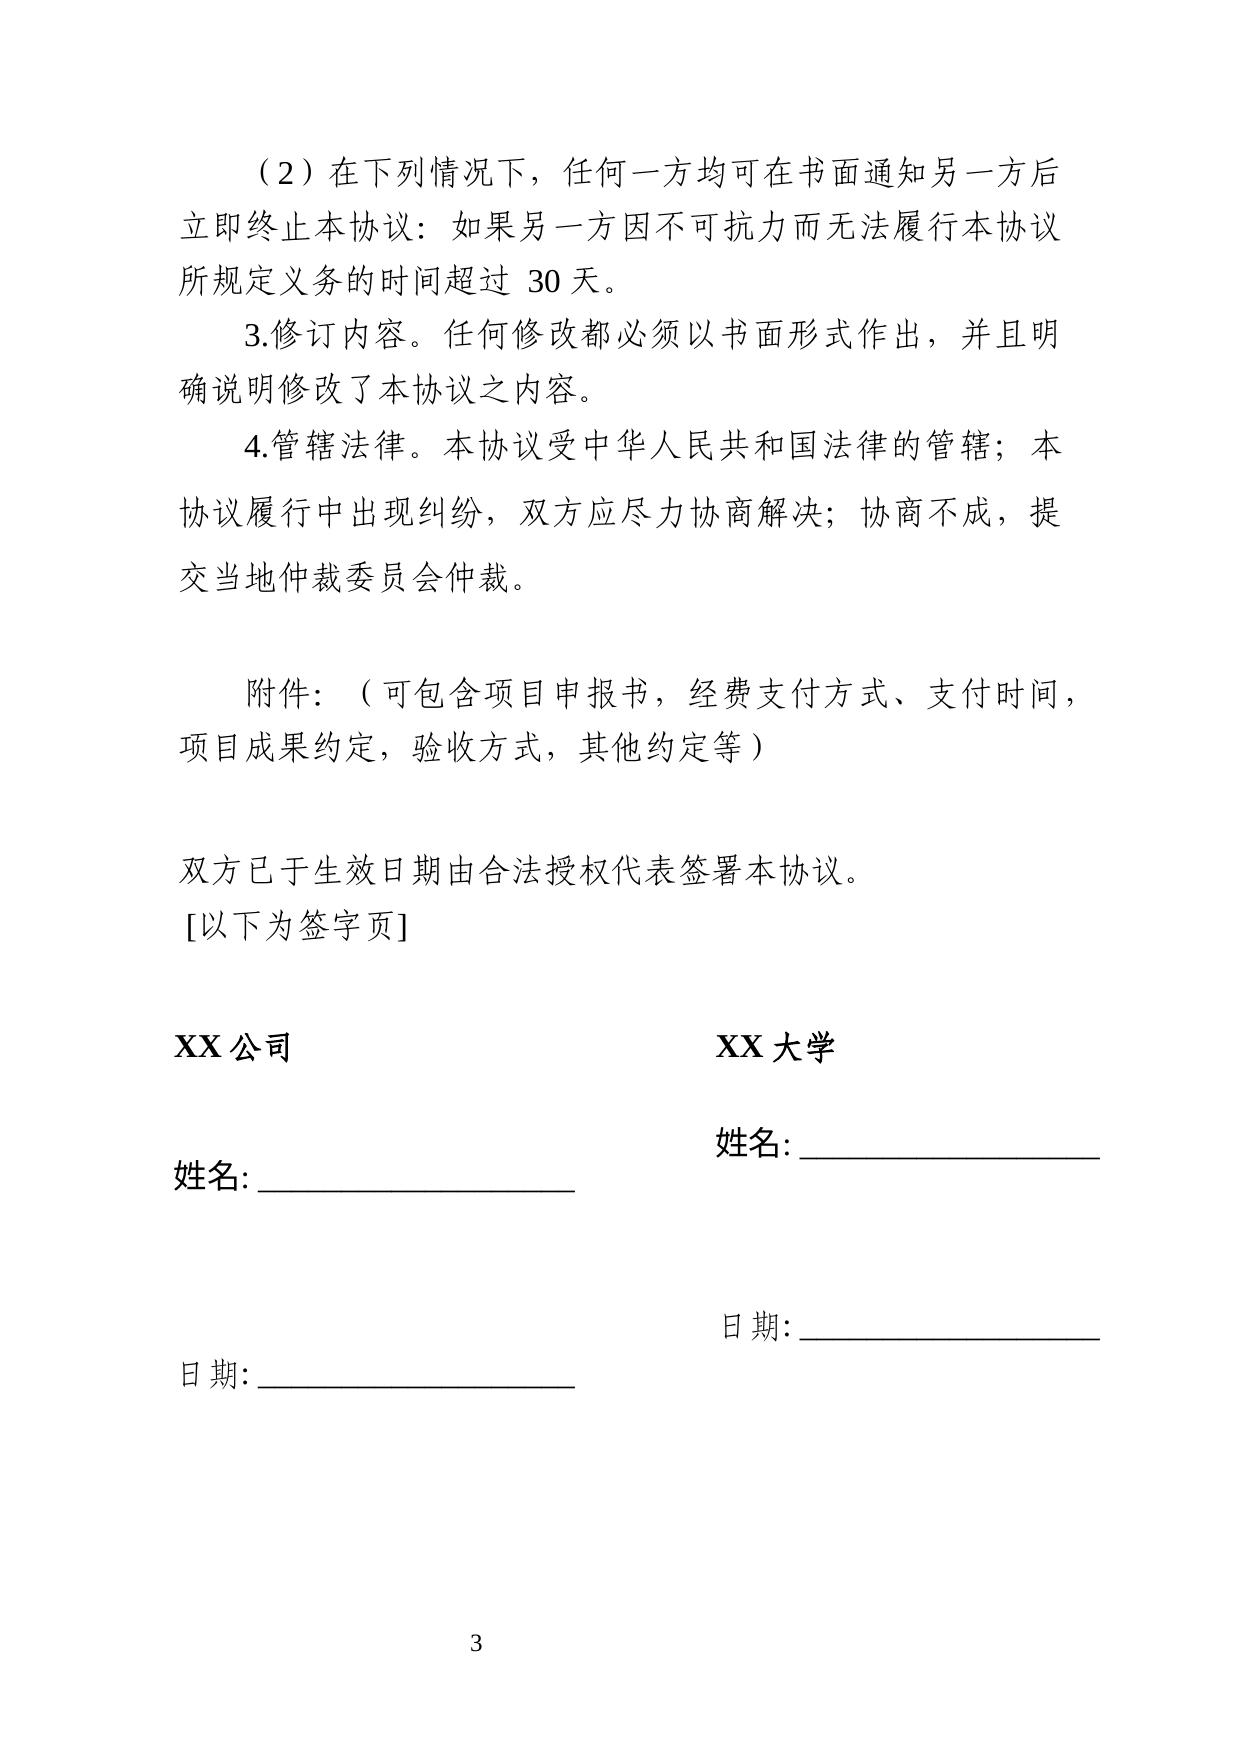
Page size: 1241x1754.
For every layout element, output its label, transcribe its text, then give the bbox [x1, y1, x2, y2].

table_header XX公司 姓名: ___________________ 日期: ___________________ [174, 948, 715, 1406]
text 4.管辖法律。本协议受中华人民共和国法律的管辖；本协议履行中出现纠纷，双方应尽力协商解决；协商不成，提交当地仲裁委员会仲裁。 [177, 529, 1063, 608]
text 4.管辖法律。本协议受中华人民共和国法律的管辖；本协议履行中出现纠纷，双方应尽力协商解决；协商不成，提交当地仲裁委员会仲裁。 [177, 412, 1063, 491]
text 3.修订内容。任何修改都必须以书面形式作出，并且明确说明修改了本协议之内容。 [177, 303, 1063, 412]
text 双方已于生效日期由合法授权代表签署本协议。 [177, 839, 1063, 894]
table_header XX大学 姓名: __________________ 日期: __________________ [715, 948, 1111, 1406]
text [以下为签字页] [177, 894, 1063, 948]
text 附件：（可包含项目申报书，经费支付方式、支付时间，项目成果约定，验收方式，其他约定等） [177, 662, 1063, 771]
text （2）在下列情况下，任何一方均可在书面通知另一方后立即终止本协议：如果另一方因不可抗力而无法履行本协议所规定义务的时间超过 30 天。 [177, 141, 1063, 303]
